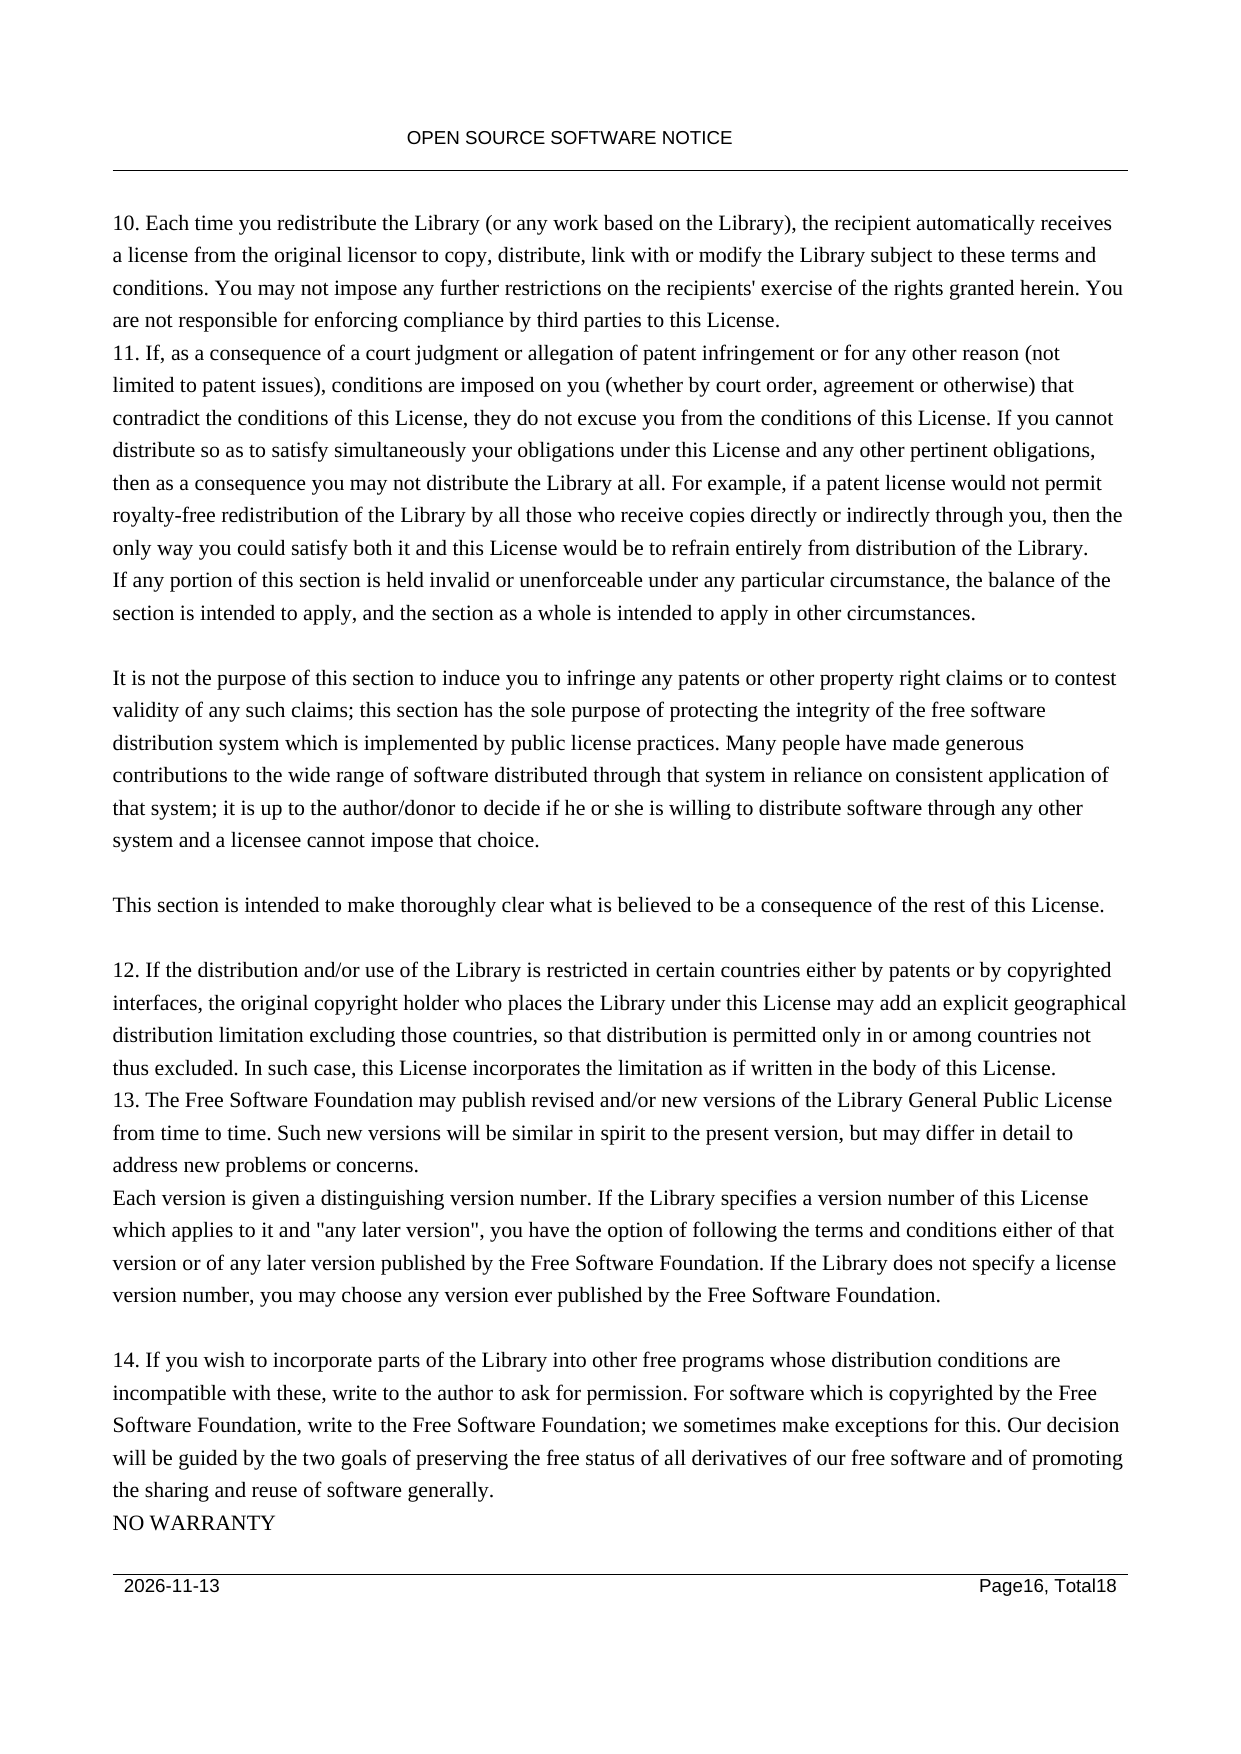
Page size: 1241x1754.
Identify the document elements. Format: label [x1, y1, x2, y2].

text [112, 206, 1128, 1539]
